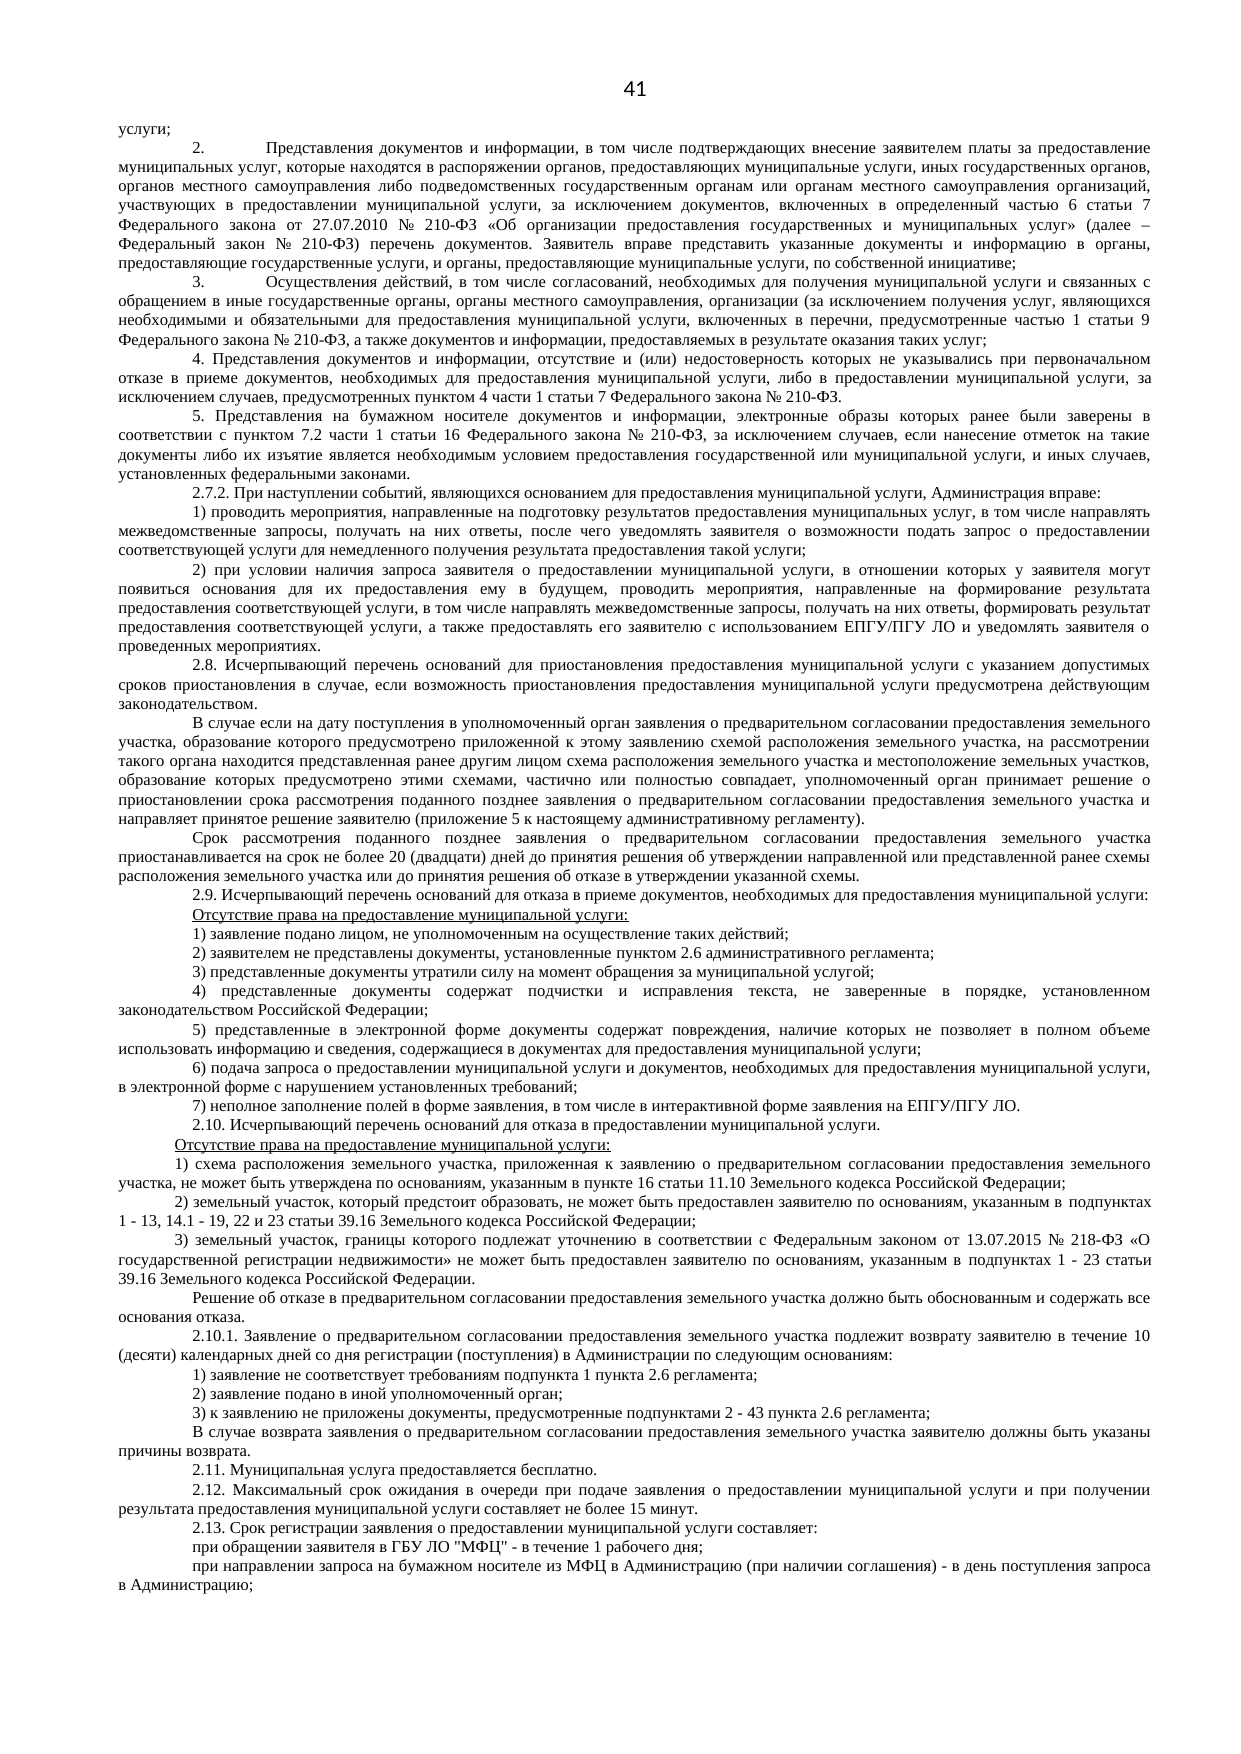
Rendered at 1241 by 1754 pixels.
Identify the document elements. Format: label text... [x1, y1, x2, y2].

text 1) заявление подано лицом, не уполномоченным на осуществление таких действий; [118, 923, 1152, 943]
text В случае возврата заявления о предварительном согласовании предоставления земельного участка заявителю должны быть указаны причины возврата. [118, 1422, 1152, 1460]
text 3) земельный участок, границы которого подлежат уточнению в соответствии с Федеральным законом от 13.07.2015 № 218-ФЗ «О государственной регистрации недвижимости» не может быть предоставлен заявителю по основаниям, указанным в подпунктах 1 - 23 статьи 39.16 Земельного кодекса Российской Федерации. [118, 1230, 1152, 1288]
text 2.11. Муниципальная услуга предоставляется бесплатно. [118, 1460, 1152, 1479]
text 2. Представления документов и информации, в том числе подтверждающих внесение заявителем платы за предоставление муниципальных услуг, которые находятся в распоряжении органов, предоставляющих муниципальные услуги, иных государственных органов, органов местного самоуправления либо подведомственных государственным органам или органам местного самоуправления организаций, участвующих в предоставлении муниципальной услуги, за исключением документов, включенных в определенный частью 6 статьи 7 Федерального закона от 27.07.2010 № 210-ФЗ «Об организации предоставления государственных и муниципальных услуг» (далее – Федеральный закон № 210-ФЗ) перечень документов. Заявитель вправе представить указанные документы и информацию в органы, предоставляющие государственные услуги, и органы, предоставляющие муниципальные услуги, по собственной инициативе; [118, 138, 1152, 272]
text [118, 118, 1152, 138]
text Отсутствие права на предоставление муниципальной услуги: [118, 904, 1152, 923]
text 2.8. Исчерпывающий перечень оснований для приостановления предоставления муниципальной услуги с указанием допустимых сроков приостановления в случае, если возможность приостановления предоставления муниципальной услуги предусмотрена действующим законодательством. [118, 655, 1152, 713]
text 3) к заявлению не приложены документы, предусмотренные подпунктами 2 - 43 пункта 2.6 регламента; [118, 1403, 1152, 1422]
text 2) заявителем не представлены документы, установленные пунктом 2.6 административного регламента; [118, 943, 1152, 962]
text 4) представленные документы содержат подчистки и исправления текста, не заверенные в порядке, установленном законодательством Российской Федерации; [118, 981, 1152, 1019]
text при направлении запроса на бумажном носителе из МФЦ в Администрацию (при наличии соглашения) - в день поступления запроса в Администрацию; [118, 1556, 1152, 1594]
text 3. Осуществления действий, в том числе согласований, необходимых для получения муниципальной услуги и связанных с обращением в иные государственные органы, органы местного самоуправления, организации (за исключением получения услуг, являющихся необходимыми и обязательными для предоставления муниципальной услуги, включенных в перечни, предусмотренные частью 1 статьи 9 Федерального закона № 210-ФЗ, а также документов и информации, предоставляемых в результате оказания таких услуг; [118, 272, 1152, 348]
text 3) представленные документы утратили силу на момент обращения за муниципальной услугой; [118, 962, 1152, 981]
text 2.12. Максимальный срок ожидания в очереди при подаче заявления о предоставлении муниципальной услуги и при получении результата предоставления муниципальной услуги составляет не более 15 минут. [118, 1479, 1152, 1518]
text 2.10.1. Заявление о предварительном согласовании предоставления земельного участка подлежит возврату заявителю в течение 10 (десяти) календарных дней со дня регистрации (поступления) в Администрации по следующим основаниям: [118, 1326, 1152, 1364]
text при обращении заявителя в ГБУ ЛО "МФЦ" - в течение 1 рабочего дня; [118, 1537, 1152, 1556]
text 7) неполное заполнение полей в форме заявления, в том числе в интерактивной форме заявления на ЕПГУ/ПГУ ЛО. [118, 1096, 1152, 1115]
text 2) земельный участок, который предстоит образовать, не может быть предоставлен заявителю по основаниям, указанным в подпунктах 1 - 13, 14.1 - 19, 22 и 23 статьи 39.16 Земельного кодекса Российской Федерации; [118, 1192, 1152, 1230]
text 1) заявление не соответствует требованиям подпункта 1 пункта 2.6 регламента; [118, 1364, 1152, 1383]
text 6) подача запроса о предоставлении муниципальной услуги и документов, необходимых для предоставления муниципальной услуги, в электронной форме с нарушением установленных требований; [118, 1058, 1152, 1096]
text Решение об отказе в предварительном согласовании предоставления земельного участка должно быть обоснованным и содержать все основания отказа. [118, 1288, 1152, 1326]
text 2.10. Исчерпывающий перечень оснований для отказа в предоставлении муниципальной услуги. [118, 1115, 1152, 1134]
text 5) представленные в электронной форме документы содержат повреждения, наличие которых не позволяет в полном объеме использовать информацию и сведения, содержащиеся в документах для предоставления муниципальной услуги; [118, 1019, 1152, 1058]
text 4. Представления документов и информации, отсутствие и (или) недостоверность которых не указывались при первоначальном отказе в приеме документов, необходимых для предоставления муниципальной услуги, либо в предоставлении муниципальной услуги, за исключением случаев, предусмотренных пунктом 4 части 1 статьи 7 Федерального закона № 210-ФЗ. [118, 348, 1152, 406]
text Срок рассмотрения поданного позднее заявления о предварительном согласовании предоставления земельного участка приостанавливается на срок не более 20 (двадцати) дней до принятия решения об утверждении направленной или представленной ранее схемы расположения земельного участка или до принятия решения об отказе в утверждении указанной схемы. [118, 828, 1152, 885]
text Отсутствие права на предоставление муниципальной услуги: [118, 1134, 1152, 1153]
text 2.7.2. При наступлении событий, являющихся основанием для предоставления муниципальной услуги, Администрация вправе: [118, 483, 1152, 502]
text В случае если на дату поступления в уполномоченный орган заявления о предварительном согласовании предоставления земельного участка, образование которого предусмотрено приложенной к этому заявлению схемой расположения земельного участка, на рассмотрении такого органа находится представленная ранее другим лицом схема расположения земельного участка и местоположение земельных участков, образование которых предусмотрено этими схемами, частично или полностью совпадает, уполномоченный орган принимает решение о приостановлении срока рассмотрения поданного позднее заявления о предварительном согласовании предоставления земельного участка и направляет принятое решение заявителю (приложение 5 к настоящему административному регламенту). [118, 713, 1152, 828]
text 1) проводить мероприятия, направленные на подготовку результатов предоставления муниципальных услуг, в том числе направлять межведомственные запросы, получать на них ответы, после чего уведомлять заявителя о возможности подать запрос о предоставлении соответствующей услуги для немедленного получения результата предоставления такой услуги; [118, 502, 1152, 559]
text 5. Представления на бумажном носителе документов и информации, электронные образы которых ранее были заверены в соответствии с пунктом 7.2 части 1 статьи 16 Федерального закона № 210-ФЗ, за исключением случаев, если нанесение отметок на такие документы либо их изъятие является необходимым условием предоставления государственной или муниципальной услуги, и иных случаев, установленных федеральными законами. [118, 406, 1152, 483]
text 2.9. Исчерпывающий перечень оснований для отказа в приеме документов, необходимых для предоставления муниципальной услуги: [118, 885, 1152, 904]
text 2) при условии наличия запроса заявителя о предоставлении муниципальной услуги, в отношении которых у заявителя могут появиться основания для их предоставления ему в будущем, проводить мероприятия, направленные на формирование результата предоставления соответствующей услуги, в том числе направлять межведомственные запросы, получать на них ответы, формировать результат предоставления соответствующей услуги, а также предоставлять его заявителю с использованием ЕПГУ/ПГУ ЛО и уведомлять заявителя о проведенных мероприятиях. [118, 559, 1152, 655]
text 2) заявление подано в иной уполномоченный орган; [118, 1383, 1152, 1403]
text 1) схема расположения земельного участка, приложенная к заявлению о предварительном согласовании предоставления земельного участка, не может быть утверждена по основаниям, указанным в пункте 16 статьи 11.10 Земельного кодекса Российской Федерации; [118, 1153, 1152, 1192]
text 2.13. Срок регистрации заявления о предоставлении муниципальной услуги составляет: [118, 1518, 1152, 1537]
